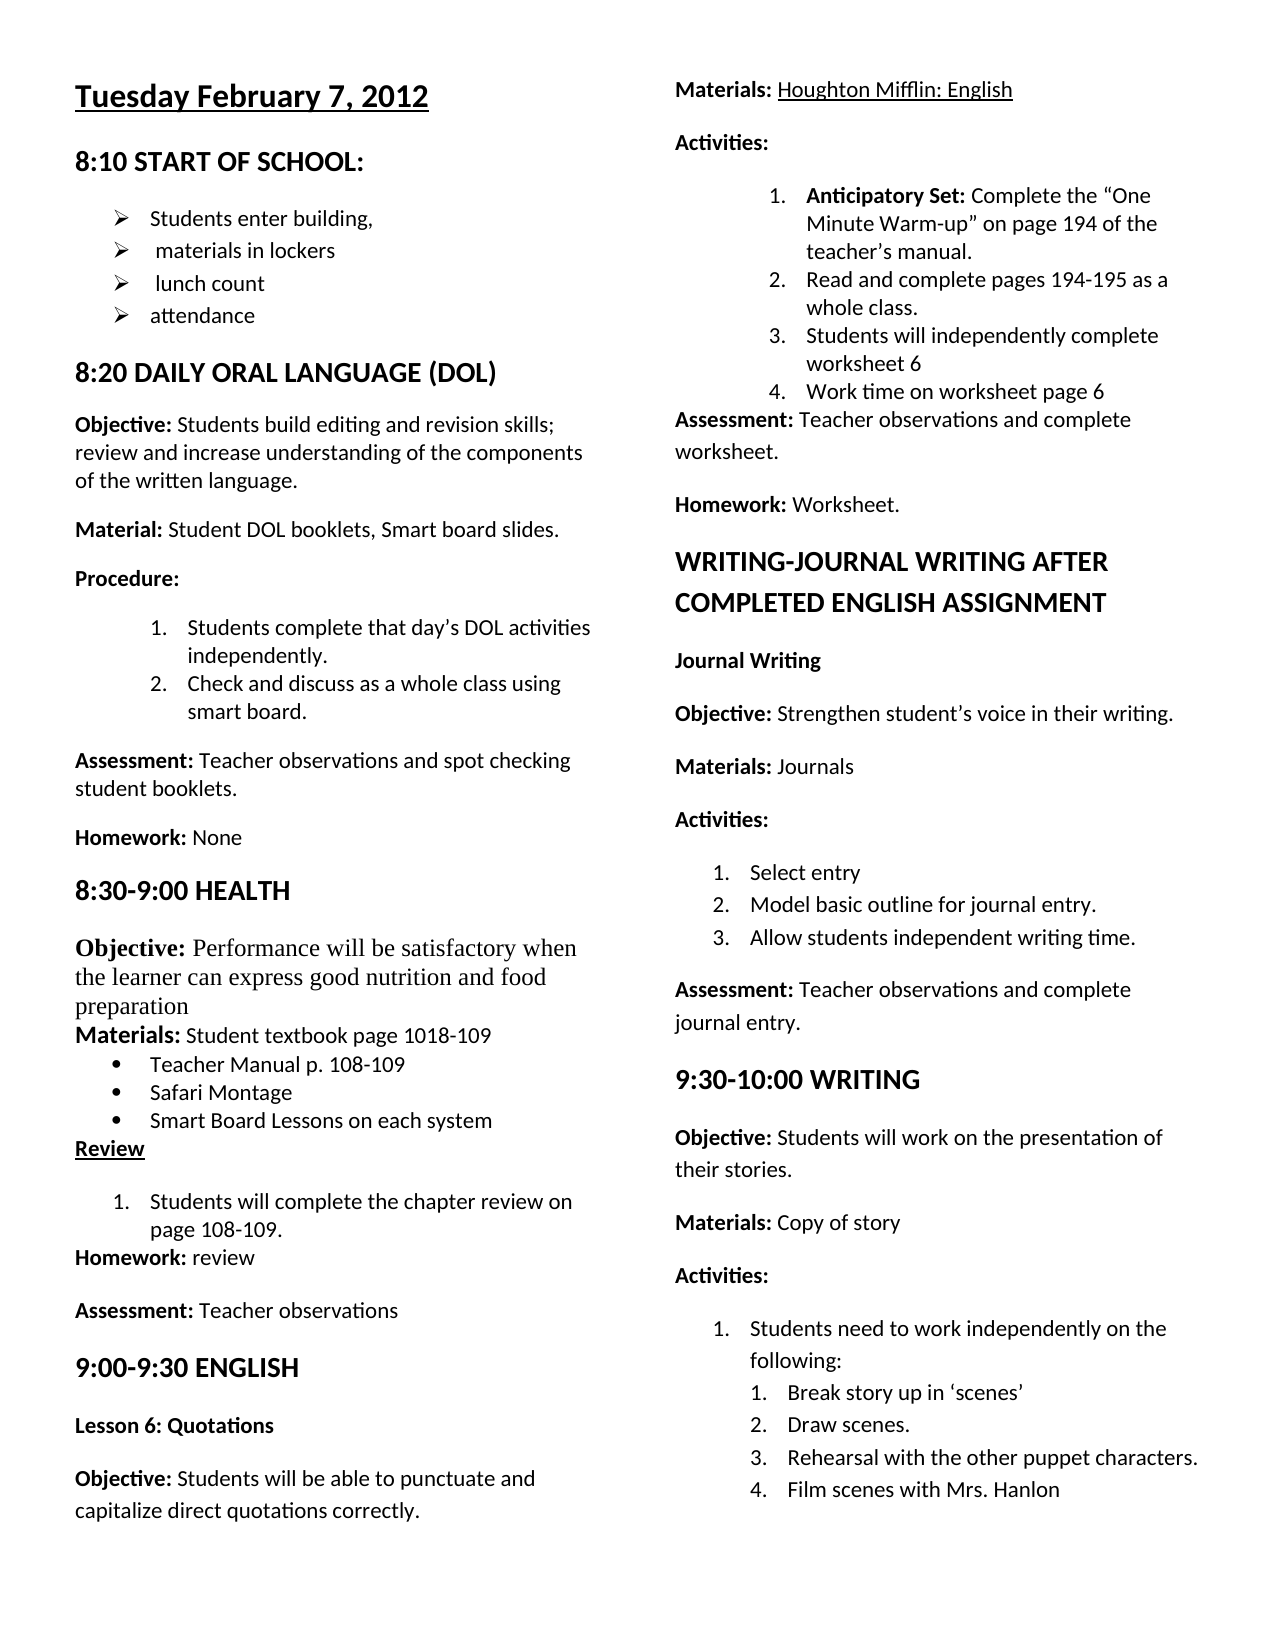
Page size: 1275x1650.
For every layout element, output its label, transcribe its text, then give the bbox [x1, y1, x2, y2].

list Students complete that day’s DOL activities independently. [150, 613, 600, 669]
list materials in lockers [112, 237, 600, 264]
list Work time on worksheet page 6 [769, 377, 1200, 405]
list Read and complete pages 194-195 as a whole class. [769, 265, 1200, 321]
text Objective: Students build editing and revision skills; review and increase understanding of the components of the written language. [75, 410, 600, 494]
list attendance [112, 301, 600, 329]
text Tuesday February 7, 2012 [75, 75, 600, 116]
text Activities: [675, 128, 1200, 156]
text Homework: None [75, 823, 600, 851]
list Students enter building, [112, 204, 600, 232]
list Select entry [712, 858, 1200, 886]
list Safari Montage [112, 1078, 600, 1106]
text Assessment: Teacher observations and spot checking student booklets. [75, 746, 600, 802]
text Assessment: Teacher observations and complete worksheet. [675, 405, 1200, 465]
text 8:10 Start of School: [75, 143, 600, 178]
list Students need to work independently on the following: [712, 1314, 1200, 1374]
list Allow students independent writing time. [712, 923, 1200, 951]
text Procedure: [75, 564, 600, 592]
text Homework: review [75, 1243, 600, 1271]
text Assessment: Teacher observations [75, 1296, 600, 1324]
text Materials: Student textbook page 1018-109 [75, 1020, 600, 1050]
list Rehearsal with the other puppet characters. [750, 1443, 1200, 1471]
list Anticipatory Set: Complete the “One Minute Warm-up” on page 194 of the teacher’s manual. [769, 181, 1200, 265]
list Film scenes with Mrs. Hanlon [750, 1475, 1200, 1503]
subtitle Objective: Performance will be satisfactory when the learner can express good nutrition and food preparation [75, 933, 600, 1020]
text Materials: Houghton Mifflin: English [675, 75, 1200, 103]
list Smart Board Lessons on each system [112, 1106, 600, 1134]
list Break story up in ‘scenes’ [750, 1378, 1200, 1406]
list lunch count [112, 269, 600, 297]
list Students will complete the chapter review on page 108-109. [112, 1187, 600, 1243]
text Materials: Copy of story [675, 1208, 1200, 1236]
text 9:30-10:00 Writing [675, 1061, 1200, 1096]
text Lesson 6: Quotations [75, 1411, 600, 1439]
text Journal Writing [675, 646, 1200, 674]
list Model basic outline for journal entry. [712, 890, 1200, 918]
text 8:30-9:00 Health [75, 872, 600, 907]
text Activities: [675, 1261, 1200, 1289]
text Objective: Students will be able to punctuate and capitalize direct quotations correctly. [75, 1464, 600, 1524]
text Material: Student DOL booklets, Smart board slides. [75, 515, 600, 543]
text Objective: Strengthen student’s voice in their writing. [675, 699, 1200, 727]
text Homework: Worksheet. [675, 490, 1200, 518]
list Students will independently complete worksheet 6 [769, 321, 1200, 377]
list Teacher Manual p. 108-109 [112, 1050, 600, 1078]
text Review [75, 1134, 600, 1162]
text Assessment: Teacher observations and complete journal entry. [675, 976, 1200, 1036]
text Activities: [675, 805, 1200, 833]
text Materials: Journals [675, 752, 1200, 780]
text 9:00-9:30 English [75, 1349, 600, 1385]
text Writing-Journal Writing after completed English assignment [675, 543, 1200, 620]
list Check and discuss as a whole class using smart board. [150, 669, 600, 725]
text 8:20 Daily Oral Language (DOL) [75, 354, 600, 389]
text Objective: Students will work on the presentation of their stories. [675, 1123, 1200, 1183]
list Draw scenes. [750, 1410, 1200, 1438]
